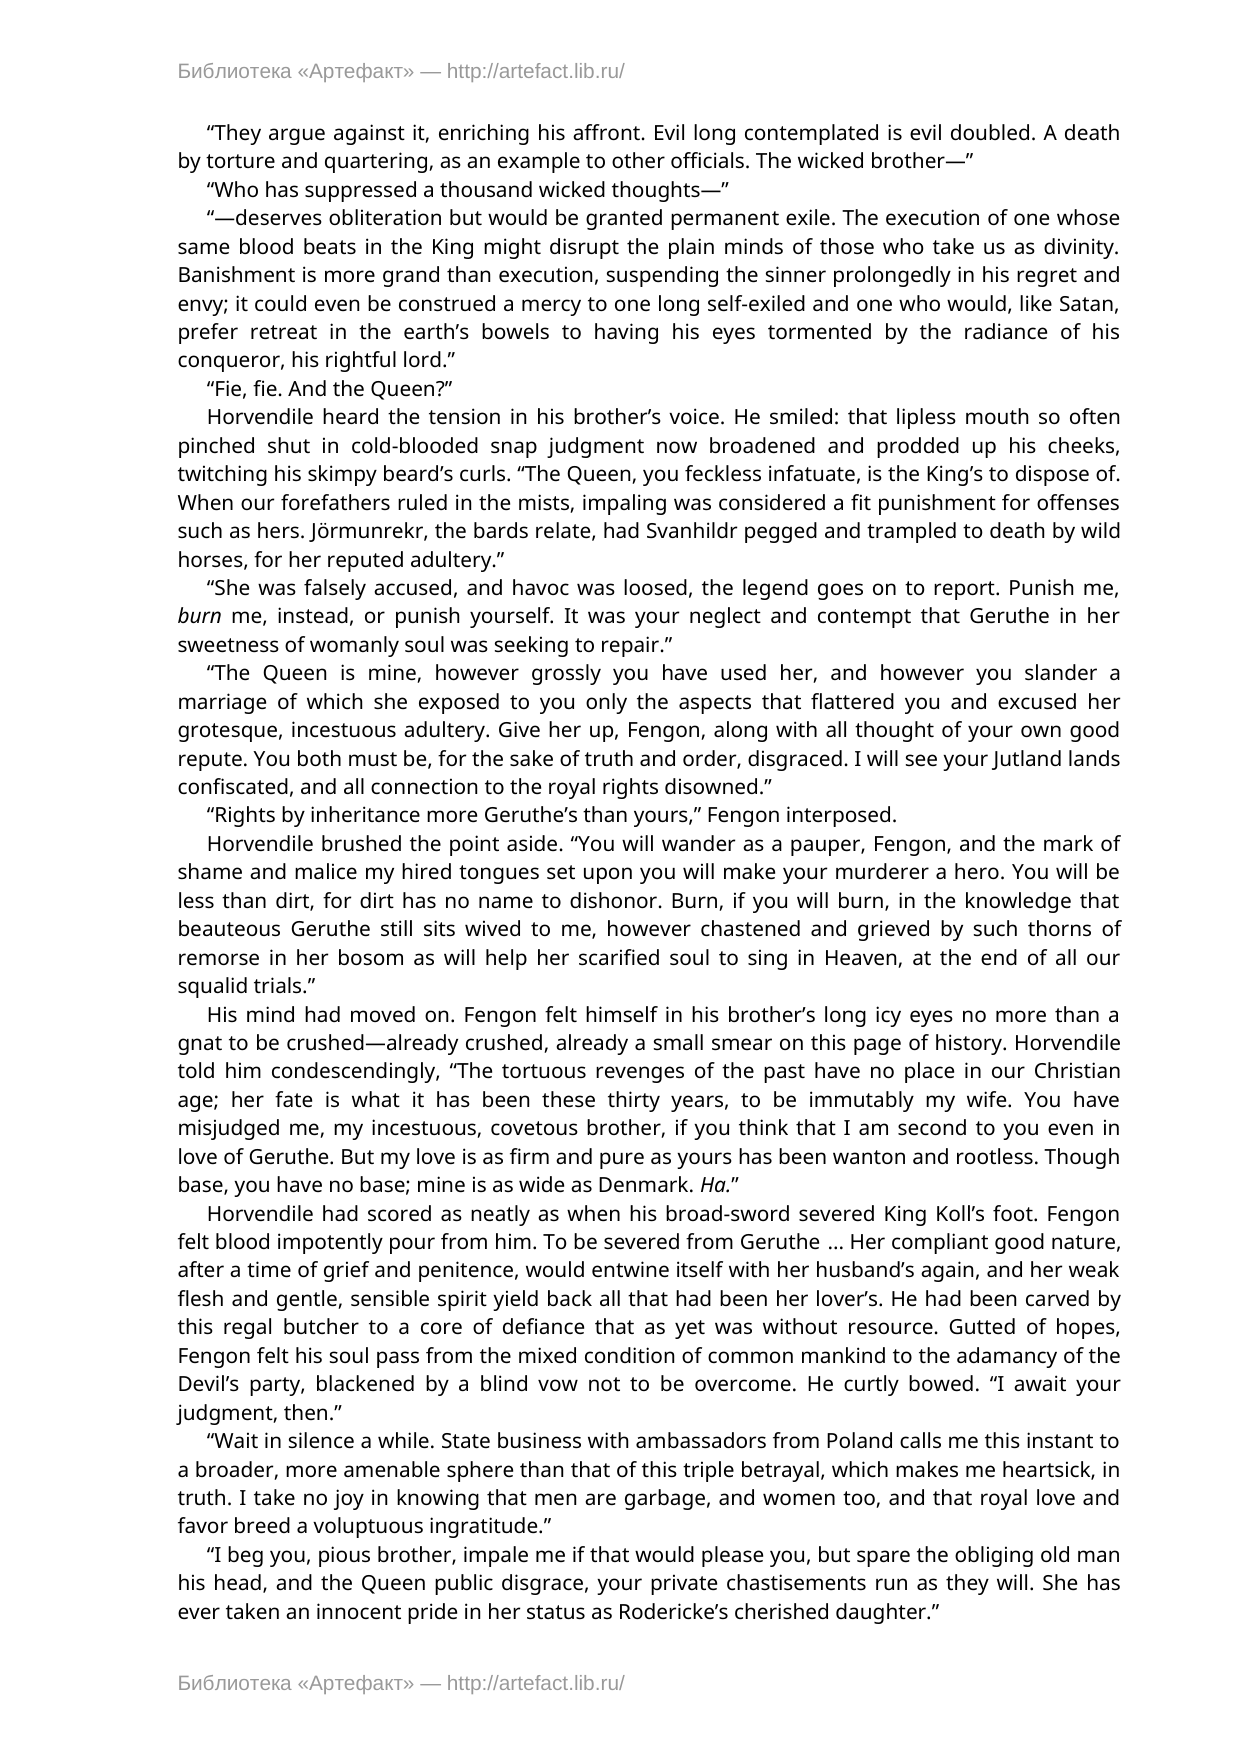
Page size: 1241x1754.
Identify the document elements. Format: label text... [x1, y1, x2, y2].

text “Rights by inheritance more Geruthe’s than yours,” Fengon interposed. [177, 801, 1122, 829]
text “The Queen is mine, however grossly you have used her, and however you slander a marriage of which she exposed to you only the aspects that flattered you and excused her grotesque, incestuous adultery. Give her up, Fengon, along with all thought of your own good repute. You both must be, for the sake of truth and order, disgraced. I will see your Jutland lands confiscated, and all connection to the royal rights disowned.” [177, 658, 1122, 801]
text Horvendile had scored as neatly as when his broad-sword severed King Koll’s foot. Fengon felt blood impotently pour from him. To be severed from Geruthe ... Her compliant good nature, after a time of grief and penitence, would entwine itself with her husband’s again, and her weak flesh and gentle, sensible spirit yield back all that had been her lover’s. He had been carved by this regal butcher to a core of defiance that as yet was without resource. Gutted of hopes, Fengon felt his soul pass from the mixed condition of common mankind to the adamancy of the Devil’s party, blackened by a blind vow not to be overcome. He curtly bowed. “I await your judgment, then.” [177, 1199, 1122, 1426]
text Horvendile brushed the point aside. “You will wander as a pauper, Fengon, and the mark of shame and malice my hired tongues set upon you will make your murderer a hero. You will be less than dirt, for dirt has no name to dishonor. Burn, if you will burn, in the knowledge that beauteous Geruthe still sits wived to me, however chastened and grieved by such thorns of remorse in her bosom as will help her scarified soul to sing in Heaven, at the end of all our squalid trials.” [177, 829, 1122, 1000]
text “Who has suppressed a thousand wicked thoughts—” [177, 175, 1122, 203]
text “Fie, fie. And the Queen?” [177, 374, 1122, 402]
text “Wait in silence a while. State business with ambassadors from Poland calls me this instant to a broader, more amenable sphere than that of this triple betrayal, which makes me heartsick, in truth. I take no joy in knowing that men are garbage, and women too, and that royal love and favor breed a voluptuous ingratitude.” [177, 1426, 1122, 1540]
text “—deserves obliteration but would be granted permanent exile. The execution of one whose same blood beats in the King might disrupt the plain minds of those who take us as divinity. Banishment is more grand than execution, suspending the sinner prolongedly in his regret and envy; it could even be construed a mercy to one long self-exiled and one who would, like Satan, prefer retreat in the earth’s bowels to having his eyes tormented by the radiance of his conqueror, his rightful lord.” [177, 203, 1122, 374]
text Horvendile heard the tension in his brother’s voice. He smiled: that lipless mouth so often pinched shut in cold-blooded snap judgment now broadened and prodded up his cheeks, twitching his skimpy beard’s curls. “The Queen, you feckless infatuate, is the King’s to dispose of. When our forefathers ruled in the mists, impaling was considered a fit punishment for offenses such as hers. Jörmunrekr, the bards relate, had Svanhildr pegged and trampled to death by wild horses, for her reputed adultery.” [177, 402, 1122, 573]
text “I beg you, pious brother, impale me if that would please you, but spare the obliging old man his head, and the Queen public disgrace, your private chastisements run as they will. She has ever taken an innocent pride in her status as Rodericke’s cherished daughter.” [177, 1540, 1122, 1625]
text “They argue against it, enriching his affront. Evil long contemplated is evil doubled. A death by torture and quartering, as an example to other officials. The wicked brother—” [177, 118, 1122, 175]
text His mind had moved on. Fengon felt himself in his brother’s long icy eyes no more than a gnat to be crushed—already crushed, already a small smear on this page of history. Horvendile told him condescendingly, “The tortuous revenges of the past have no place in our Christian age; her fate is what it has been these thirty years, to be immutably my wife. You have misjudged me, my incestuous, covetous brother, if you think that I am second to you even in love of Geruthe. But my love is as firm and pure as yours has been wanton and rootless. Though base, you have no base; mine is as wide as Denmark. Ha.” [177, 1000, 1122, 1199]
text “She was falsely accused, and havoc was loosed, the legend goes on to report. Punish me, burn me, instead, or punish yourself. It was your neglect and contempt that Geruthe in her sweetness of womanly soul was seeking to repair.” [177, 573, 1122, 658]
